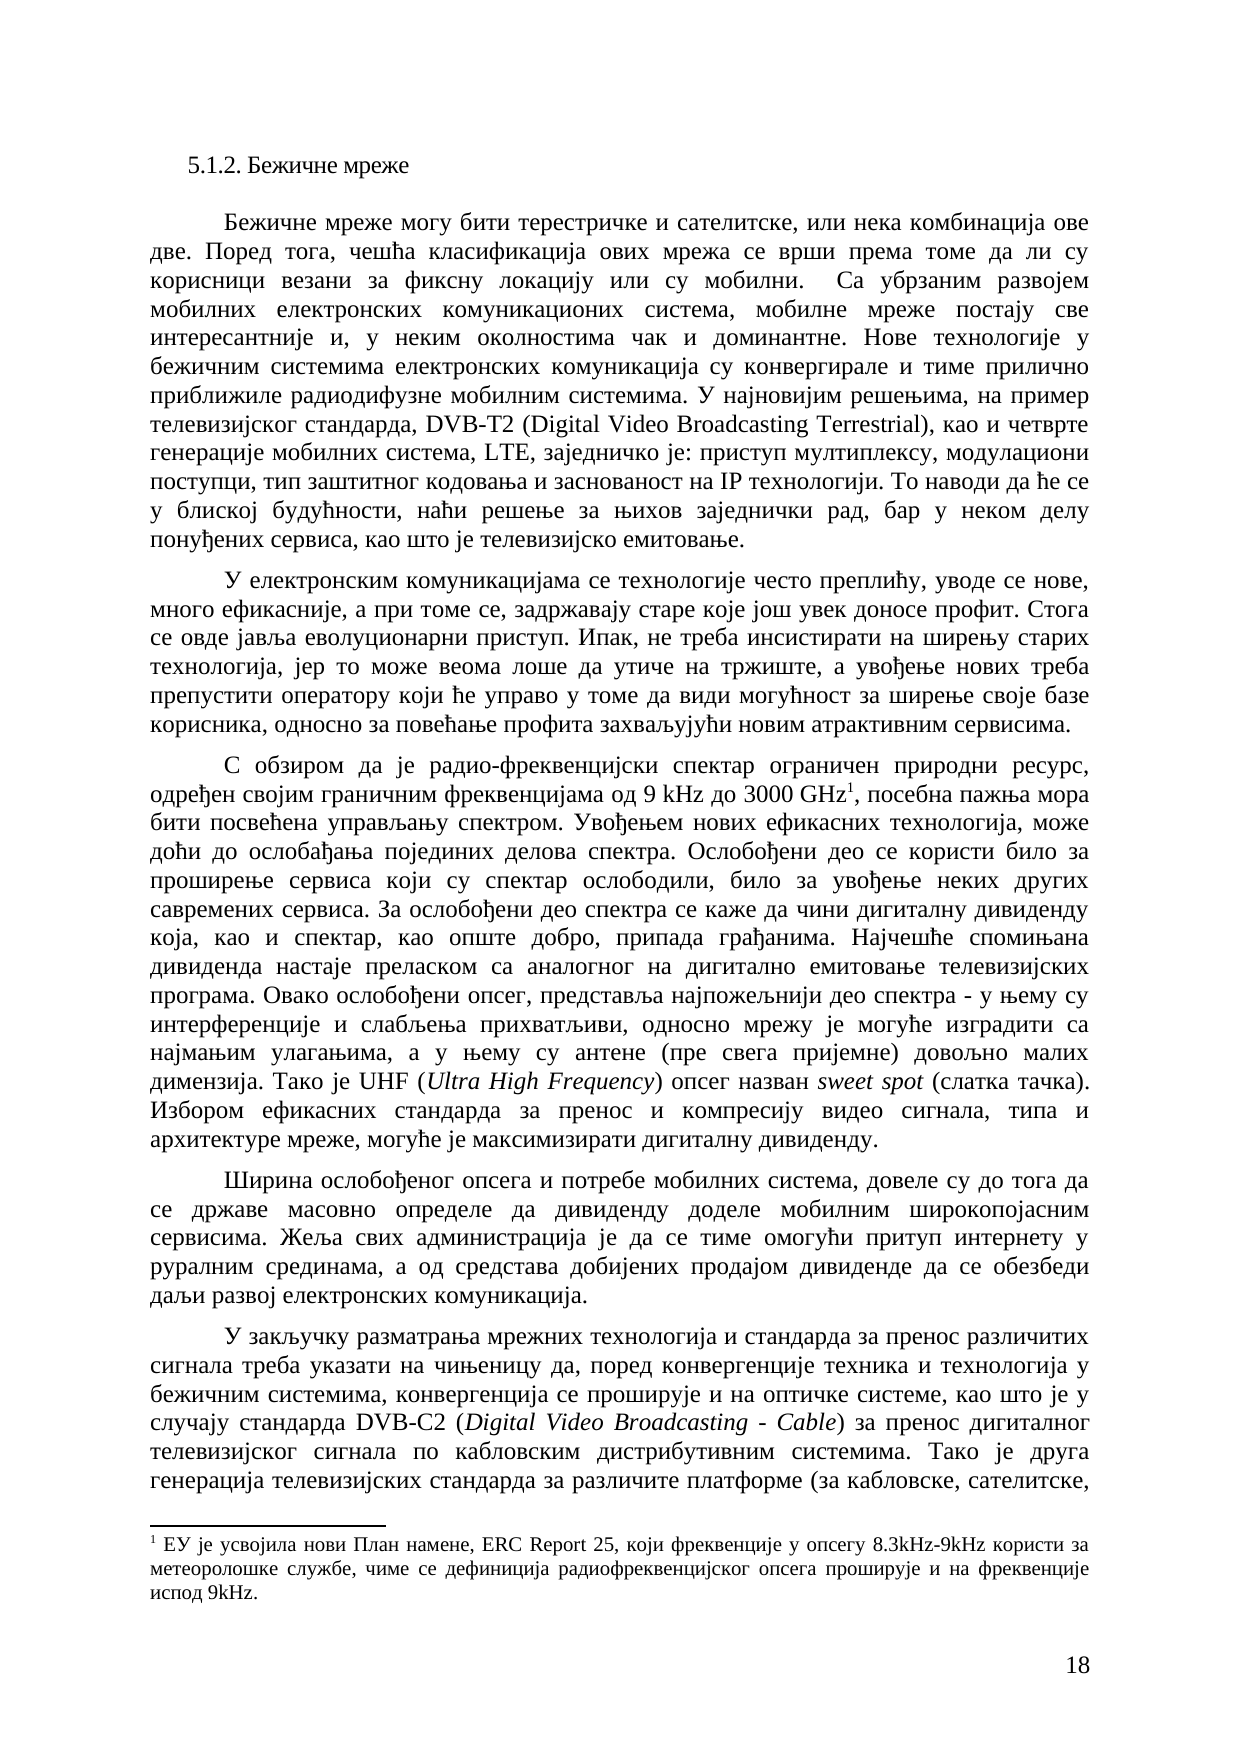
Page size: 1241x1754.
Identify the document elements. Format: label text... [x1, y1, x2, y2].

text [150, 1321, 1090, 1494]
text Ширина ослобођеног опсега и потребе мобилних система, довеле су до тога да се државе масовно определе да дивиденду доделе мобилним ширoкoпojaсним сeрвисимa. Жеља свих администрација је да се тиме омогући притуп интернету у руралним срединама, а од средстава добијених продајом дивиденде да се обезбеди даљи развој електронских комуникација. [150, 1165, 1090, 1309]
text 5.1.2. Бежичне мреже [187, 150, 1090, 179]
text С обзиром да је радио-фреквенцијски спектар ограничен природни ресурс, одређен својим граничним фреквенцијама од 9 kHz до 3000 GHz, посебна пажња мора бити посвећена управљању спектром. Увођењем нових ефикасних технологија, може доћи до ослобађања појединих делова спектра. Ослобођени део се користи било за проширење сервиса који су спектар ослободили, било за увођење неких других савремених сервиса. За ослобођени део спектра се каже да чини дигиталну дивиденду која, као и спектар, као опште добро, припада грађанима. Најчешће спомињана дивиденда настаје преласком са аналогног на дигитално емитовање телевизијских програма. Овако ослобођени опсег, представља најпожељнији део спектра - у њему су интерференције и слабљења прихватљиви, односно мрежу је могуће изградити са најмањим улагањима, а у њему су антене (пре свега пријемне) довољно малих димензија. Тако је UHF (Ultra High Frequency) опсег назван sweet spot (слатка тачка). Избором ефикасних стандарда за пренос и компресију видео сигнала, типа и архитектуре мреже, могуће је максимизирати дигиталну дивиденду. [150, 750, 1090, 1152]
text Бежичне мреже могу бити терестричке и сателитске, или нека комбинација ове две. Поред тога, чешћа класификација ових мрежа се врши према томе да ли су корисници везани за фиксну локацију или су мобилни. Са убрзаним развојем мобилних електронских комуникационих система, мобилне мреже постају све интересантније и, у неким околностима чак и доминантне. Нове технологије у бежичним системима електронских комуникација су конвергирале и тиме прилично приближиле радиодифузне мобилним системима. У најновијим решењима, на пример телевизијског стандарда, DVB-T2 (Digital Video Broadcasting Terrestrial), као и четврте генерације мобилних система, LTE, заједничко је: приступ мултиплексу, модулациони поступци, тип заштитног кодовања и заснованост на IP технологији. То наводи да ће се у блиској будућности, наћи решење за њихов заједнички рад, бар у неком делу понуђених сервиса, као што је телевизијско емитовање. [150, 207, 1090, 552]
text У електронским комуникацијама се технологије често преплићу, уводе се нове, много ефикасније, а при томе се, задржавају старе које још увек доносе профит. Стога се овде јавља еволуционарни приступ. Ипак, не треба инсистирати на ширењу старих технологија, јер то може веома лоше да утиче на тржиште, а увођење нових треба препустити оператору који ће управо у томе да види могућност за ширење своје базе корисника, односно за повећање профита захваљујући новим атрактивним сервисима. [150, 565, 1090, 737]
